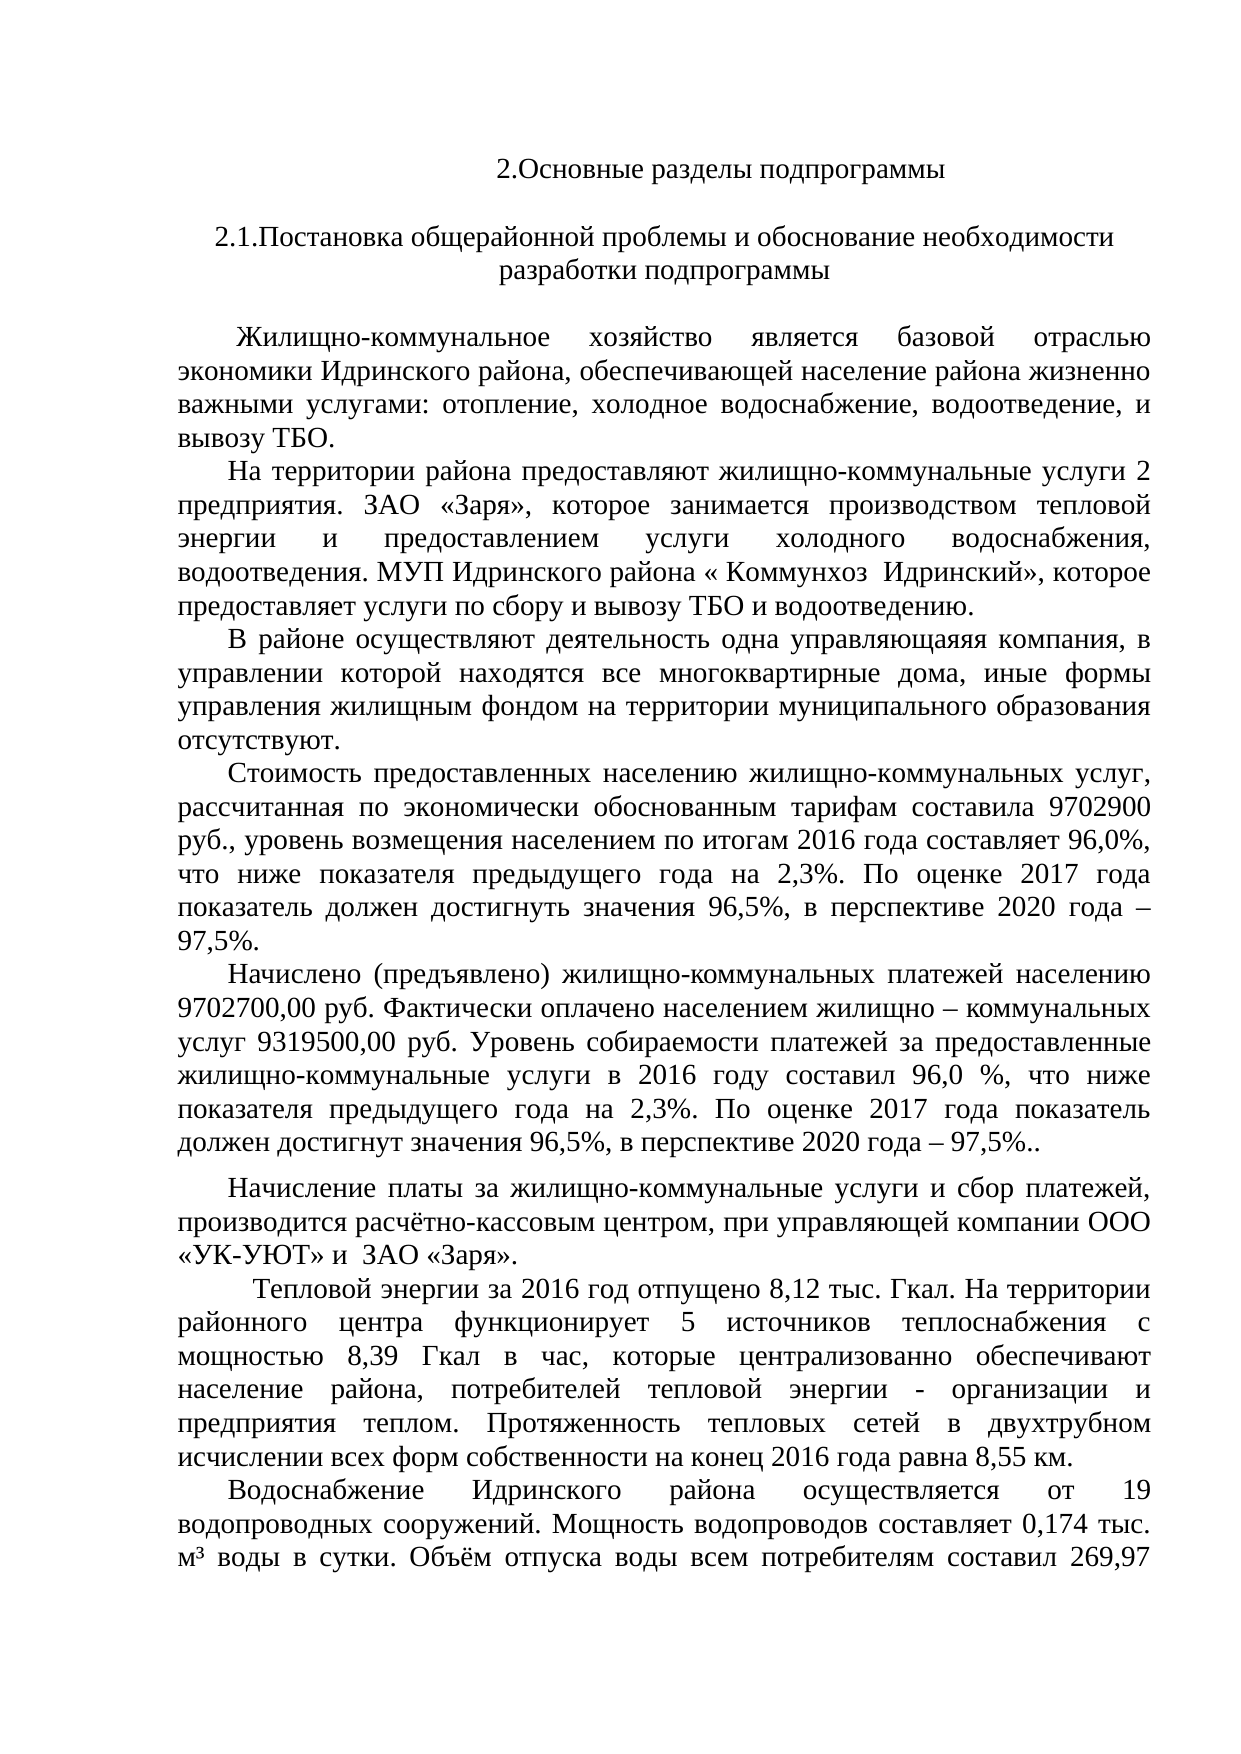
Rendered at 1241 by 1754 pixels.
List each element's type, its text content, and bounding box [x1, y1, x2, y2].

text Жилищно-коммунальное хозяйство является базовой отраслью экономики Идринского района, обеспечивающей население района жизненно важными услугами: отопление, холодное водоснабжение, водоотведение, и вывозу ТБО. [177, 319, 1152, 453]
text В районе осуществляют деятельность одна управляющаяяя компания, в управлении которой находятся все многоквартирные дома, иные формы управления жилищным фондом на территории муниципального образования отсутствуют. [177, 621, 1152, 755]
text Начисление платы за жилищно-коммунальные услуги и сбор платежей, производится расчётно-кассовым центром, при управляющей компании ООО «УК-УЮТ» и ЗАО «Заря». [177, 1170, 1152, 1271]
text Стоимость предоставленных населению жилищно-коммунальных услуг, рассчитанная по экономически обоснованным тарифам составила 9702900 руб., уровень возмещения населением по итогам 2016 года составляет 96,0%, что ниже показателя предыдущего года на 2,3%. По оценке 2017 года показатель должен достигнуть значения 96,5%, в перспективе 2020 года – 97,5%. [177, 755, 1152, 957]
text Начислено (предъявлено) жилищно-коммунальных платежей населению 9702700,00 руб. Фактически оплачено населением жилищно – коммунальных услуг 9319500,00 руб. Уровень собираемости платежей за предоставленные жилищно-коммунальные услуги в 2016 году составил 96,0 %, что ниже показателя предыдущего года на 2,3%. По оценке 2017 года показатель должен достигнут значения 96,5%, в перспективе 2020 года – 97,5%.. [177, 957, 1152, 1158]
text 2.1.Постановка общерайонной проблемы и обоснование необходимости разработки подпрограммы [177, 219, 1152, 286]
text На территории района предоставляют жилищно-коммунальные услуги 2 предприятия. ЗАО «Заря», которое занимается производством тепловой энергии и предоставлением услуги холодного водоснабжения, водоотведения. МУП Идринского района « Коммунхоз Идринский», которое предоставляет услуги по сбору и вывозу ТБО и водоотведению. [177, 453, 1152, 621]
text 2.Основные разделы подпрограммы [290, 152, 1152, 185]
text Тепловой энергии за 2016 год отпущено 8,12 тыс. Гкал. На территории районного центра функционирует 5 источников теплоснабжения с мощностью 8,39 Гкал в час, которые централизованно обеспечивают население района, потребителей тепловой энергии - организации и предприятия теплом. Протяженность тепловых сетей в двухтрубном исчислении всех форм собственности на конец 2016 года равна 8,55 км. [177, 1271, 1152, 1472]
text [177, 1472, 1152, 1573]
